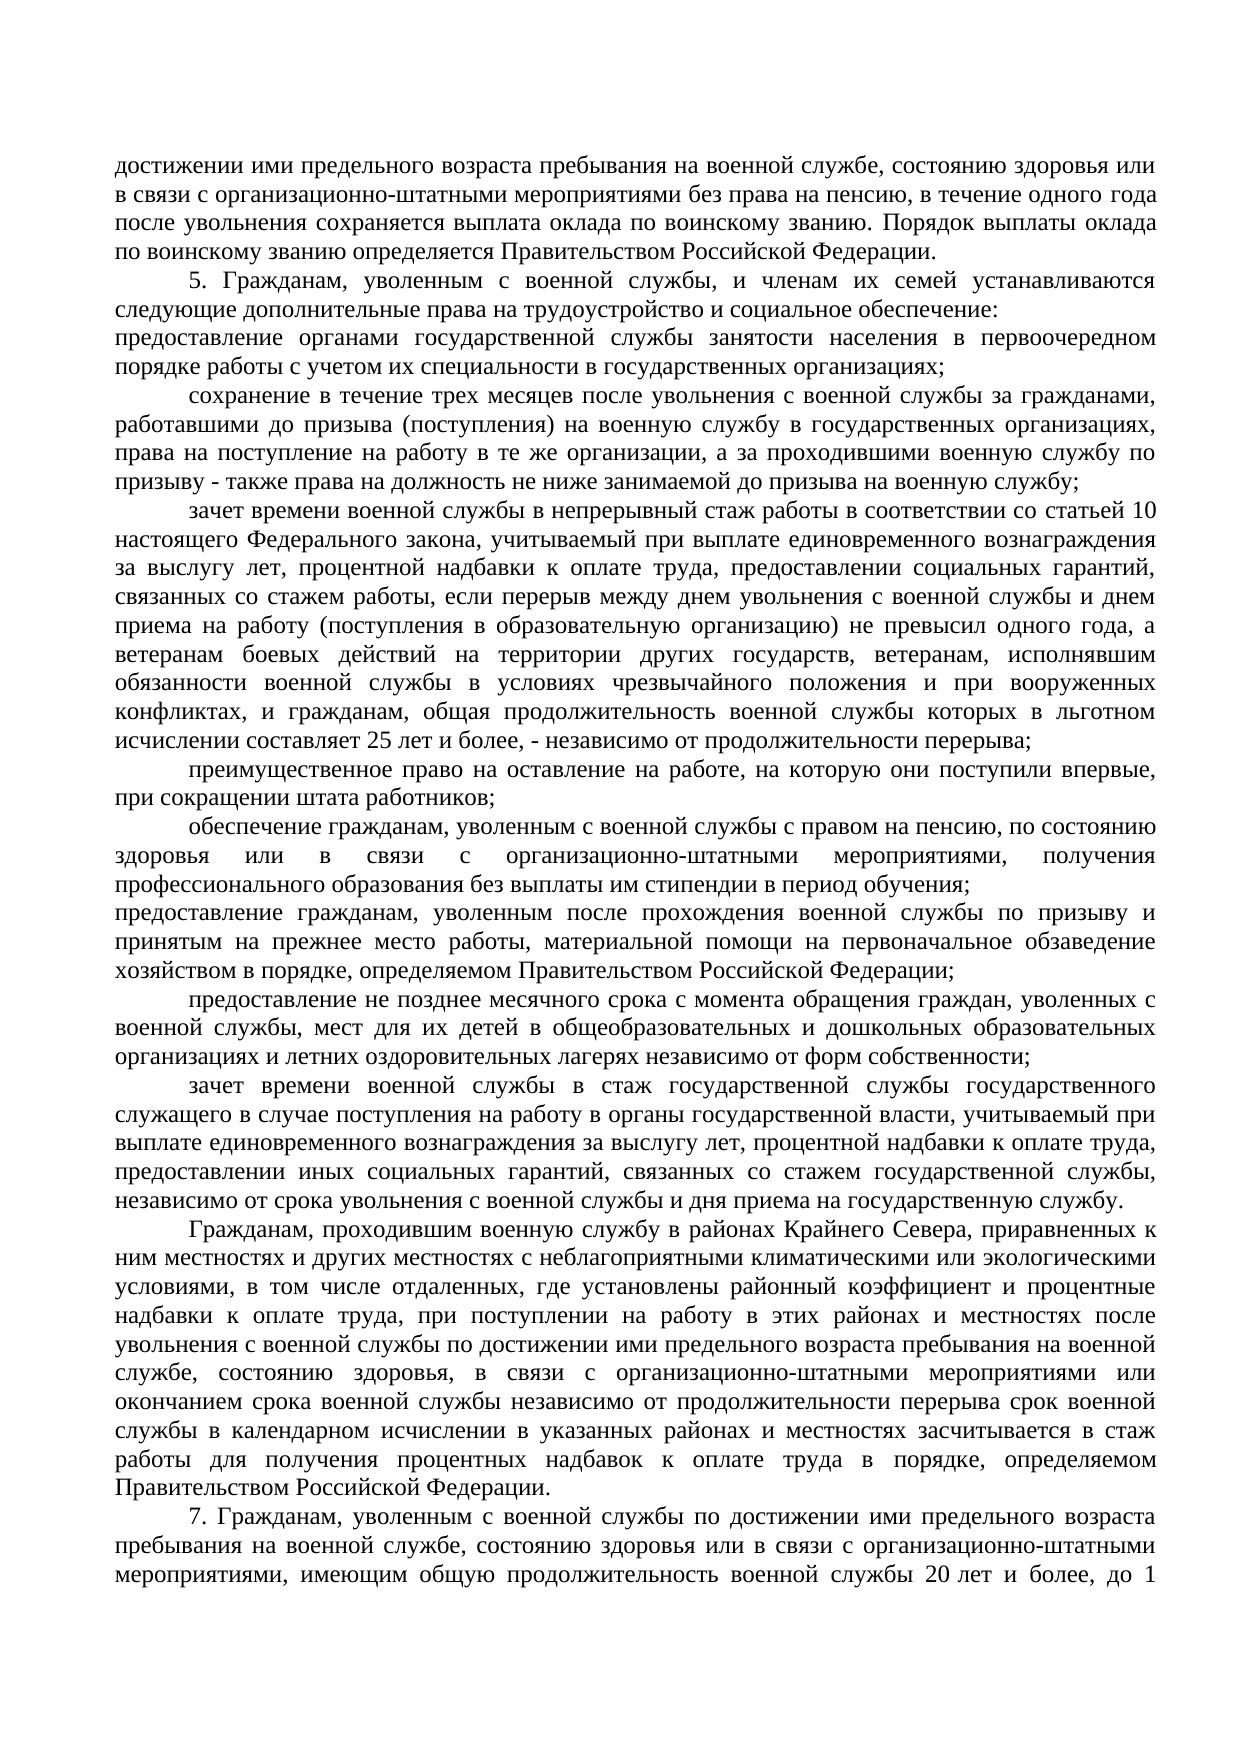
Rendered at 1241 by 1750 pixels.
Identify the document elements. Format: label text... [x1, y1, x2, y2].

text 5. Гражданам, уволенным с военной службы, и членам их семей устанавливаются следующие дополнительные права на трудоустройство и социальное обеспечение: [114, 265, 1157, 322]
text предоставление гражданам, уволенным после прохождения военной службы по призыву и принятым на прежнее место работы, материальной помощи на первоначальное обзаведение хозяйством в порядке, определяемом Правительством Российской Федерации; [114, 897, 1157, 984]
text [114, 150, 1157, 265]
text Гражданам, проходившим военную службу в районах Крайнего Севера, приравненных к ним местностях и других местностях с неблагоприятными климатическими или экологическими условиями, в том числе отдаленных, где установлены районный коэффициент и процентные надбавки к оплате труда, при поступлении на работу в этих районах и местностях после увольнения с военной службы по достижении ими предельного возраста пребывания на военной службе, состоянию здоровья, в связи с организационно-штатными мероприятиями или окончанием срока военной службы независимо от продолжительности перерыва срок военной службы в календарном исчислении в указанных районах и местностях засчитывается в стаж работы для получения процентных надбавок к оплате труда в порядке, определяемом Правительством Российской Федерации. [114, 1214, 1157, 1501]
text зачет времени военной службы в стаж государственной службы государственного служащего в случае поступления на работу в органы государственной власти, учитываемый при выплате единовременного вознаграждения за выслугу лет, процентной надбавки к оплате труда, предоставлении иных социальных гарантий, связанных со стажем государственной службы, независимо от срока увольнения с военной службы и дня приема на государственную службу. [114, 1070, 1157, 1214]
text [114, 1501, 1157, 1587]
text преимущественное право на оставление на работе, на которую они поступили впервые, при сокращении штата работников; [114, 754, 1157, 811]
text предоставление органами государственной службы занятости населения в первоочередном порядке работы с учетом их специальности в государственных организациях; [114, 322, 1157, 380]
text предоставление не позднее месячного срока с момента обращения граждан, уволенных с военной службы, мест для их детей в общеобразовательных и дошкольных образовательных организациях и летних оздоровительных лагерях независимо от форм собственности; [114, 984, 1157, 1070]
text зачет времени военной службы в непрерывный стаж работы в соответствии со статьей 10 настоящего Федерального закона, учитываемый при выплате единовременного вознаграждения за выслугу лет, процентной надбавки к оплате труда, предоставлении социальных гарантий, связанных со стажем работы, если перерыв между днем увольнения с военной службы и днем приема на работу (поступления в образовательную организацию) не превысил одного года, а ветеранам боевых действий на территории других государств, ветеранам, исполнявшим обязанности военной службы в условиях чрезвычайного положения и при вооруженных конфликтах, и гражданам, общая продолжительность военной службы которых в льготном исчислении составляет 25 лет и более, - независимо от продолжительности перерыва; [114, 495, 1157, 754]
text сохранение в течение трех месяцев после увольнения с военной службы за гражданами, работавшими до призыва (поступления) на военную службу в государственных организациях, права на поступление на работу в те же организации, а за проходившими военную службу по призыву - также права на должность не ниже занимаемой до призыва на военную службу; [114, 380, 1157, 495]
text обеспечение гражданам, уволенным с военной службы с правом на пенсию, по состоянию здоровья или в связи с организационно-штатными мероприятиями, получения профессионального образования без выплаты им стипендии в период обучения; [114, 811, 1157, 897]
